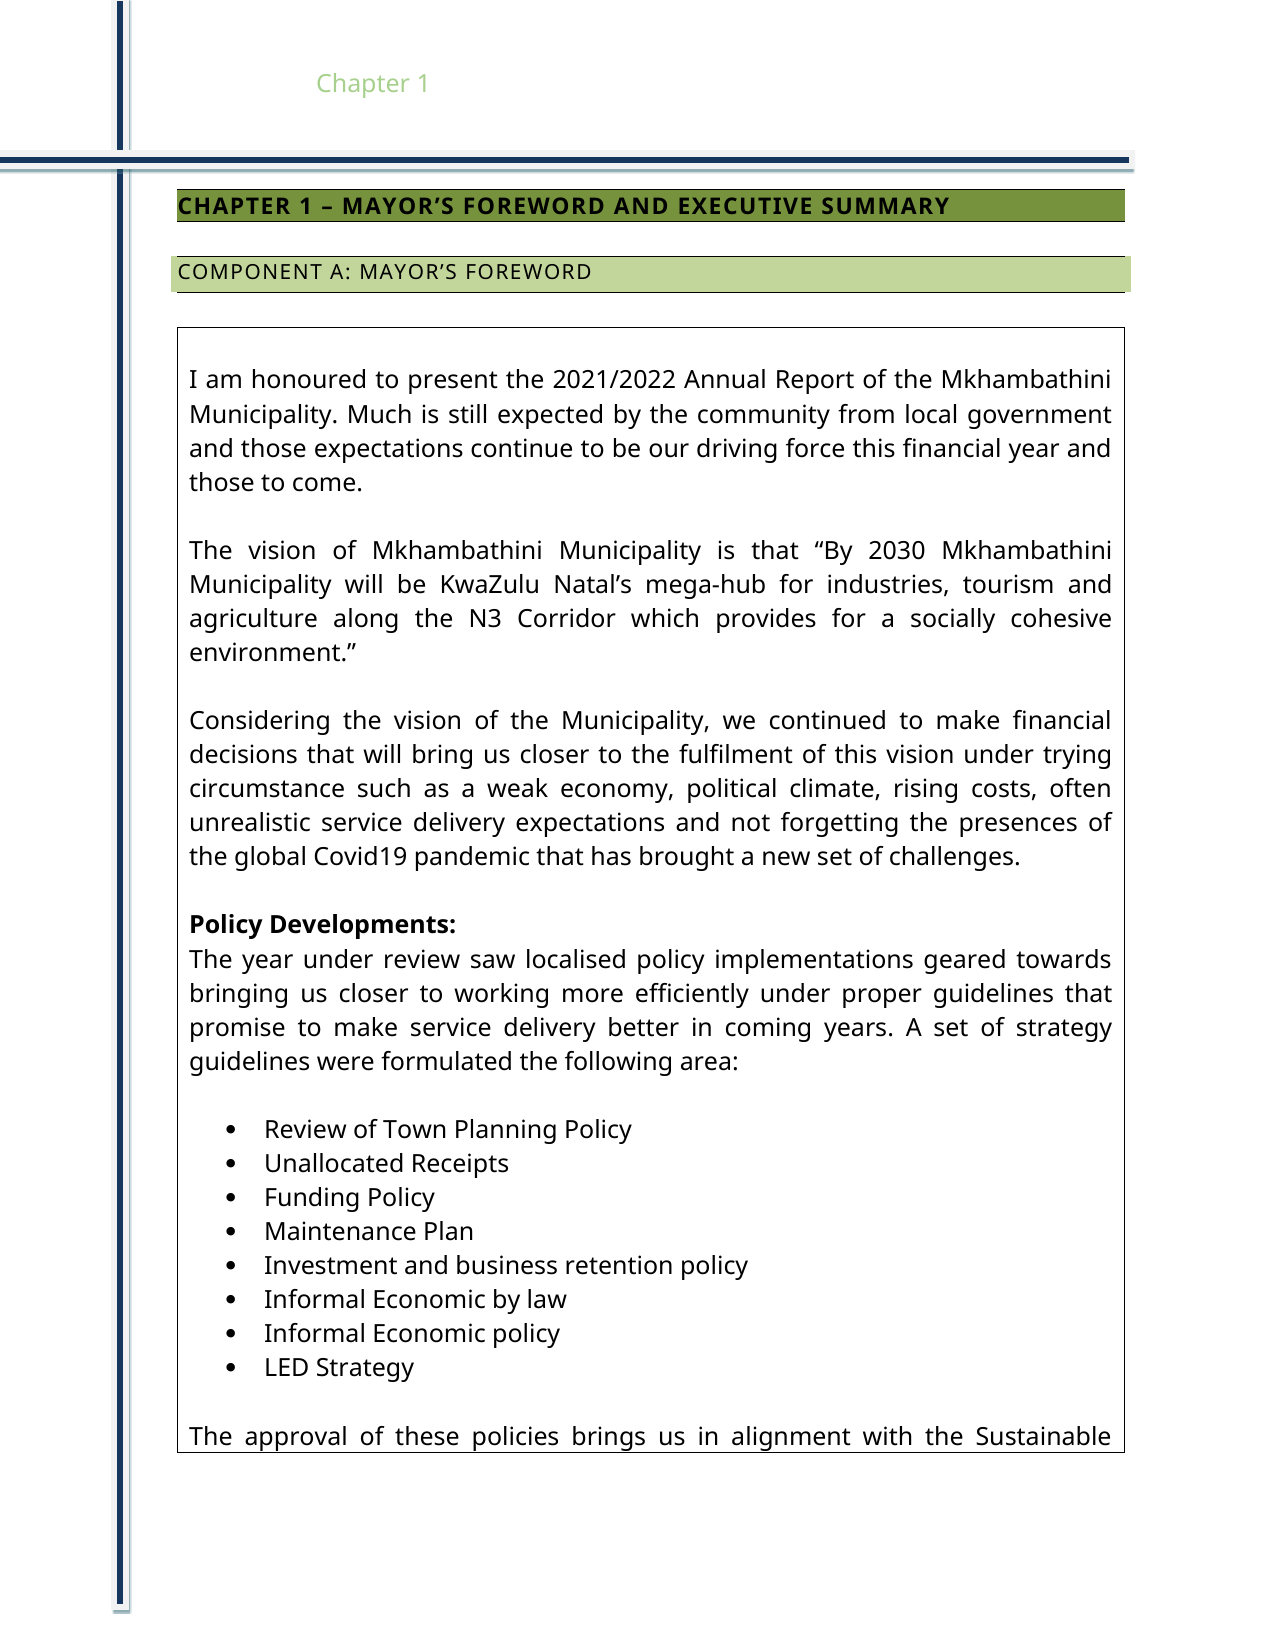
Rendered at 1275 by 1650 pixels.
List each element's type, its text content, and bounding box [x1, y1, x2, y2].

subtitle CHAPTER 1 – MAYOR’S FOREWORD AND EXECUTIVE SUMMARY [177, 190, 1125, 221]
subtitle COMPONENT A: MAYOR’S FOREWORD [177, 257, 1125, 286]
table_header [178, 328, 1124, 1452]
